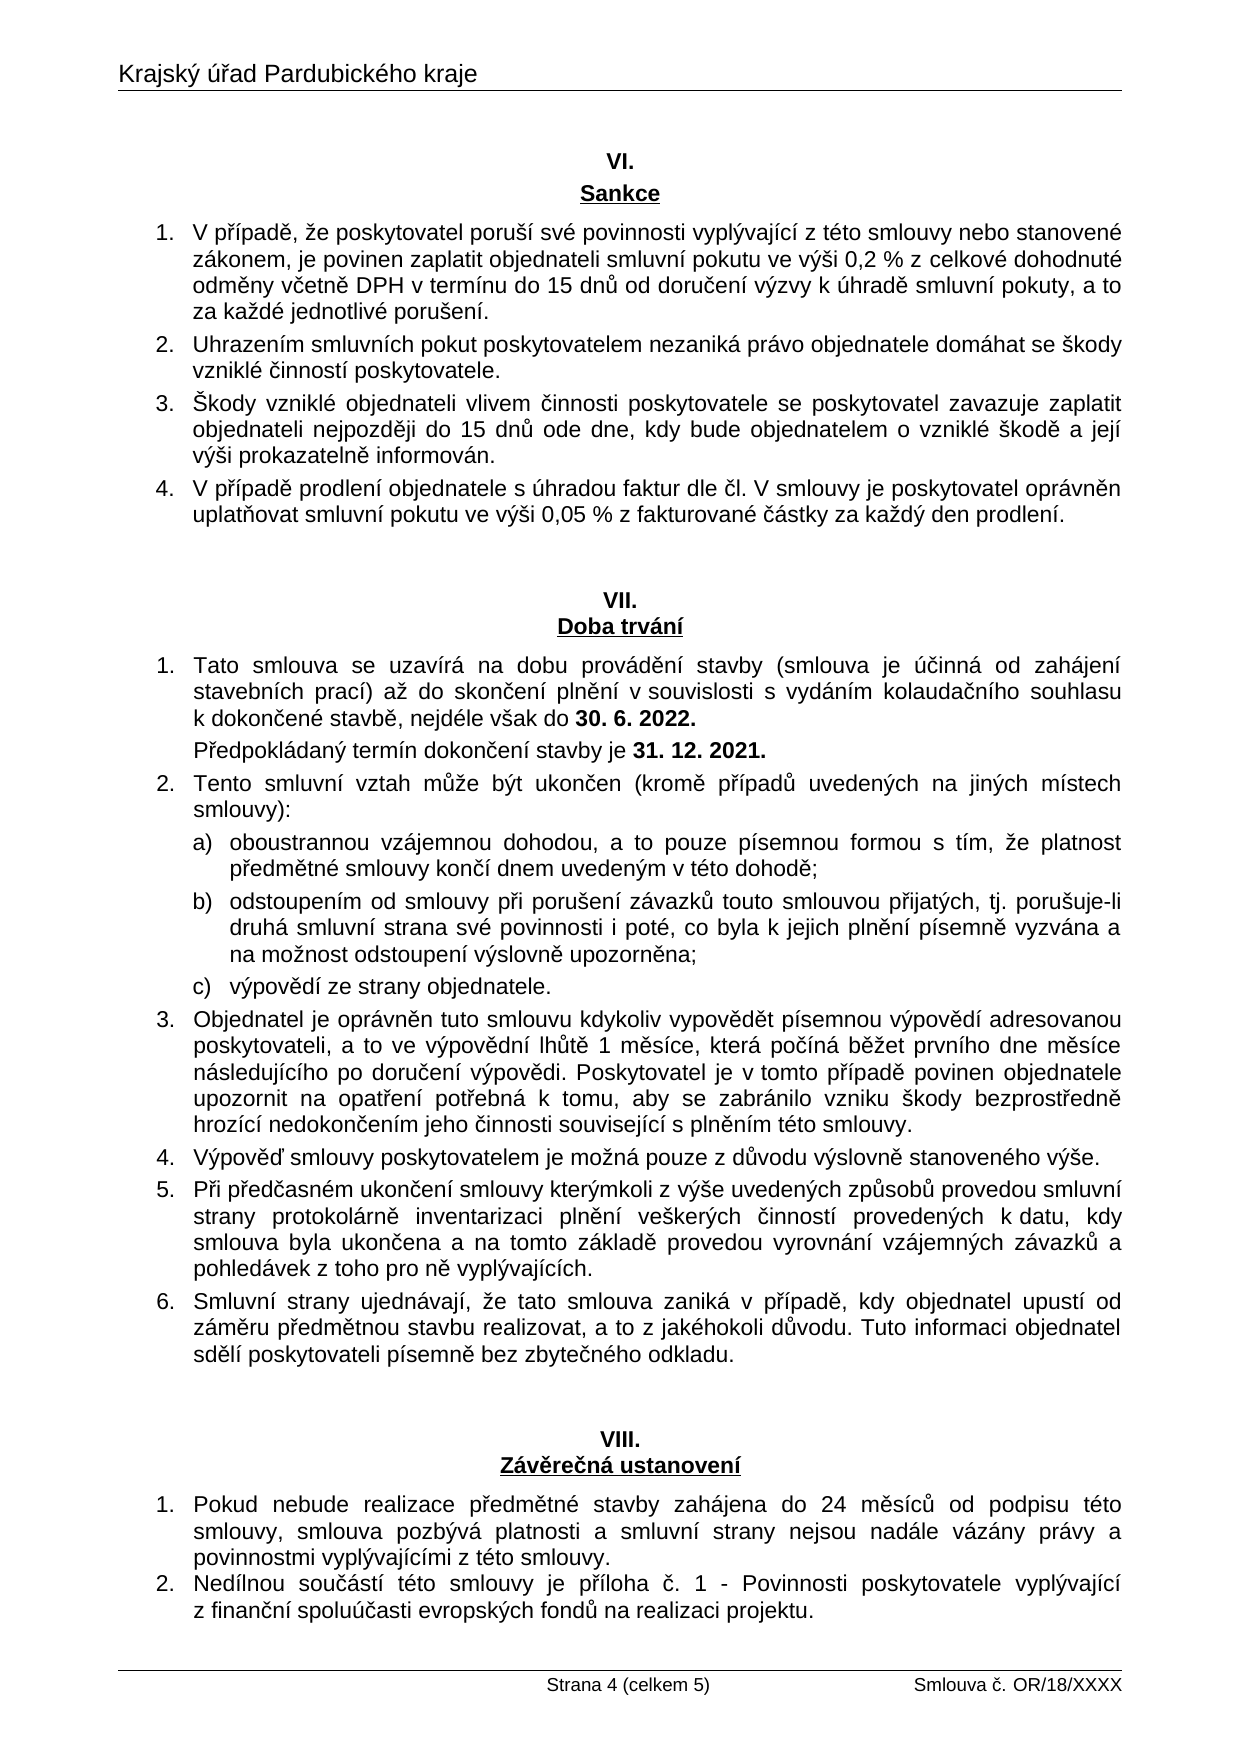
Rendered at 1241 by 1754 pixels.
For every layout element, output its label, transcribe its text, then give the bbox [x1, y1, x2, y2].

subtitle Doba trvání [118, 613, 1122, 639]
list V případě, že poskytovatel poruší své povinnosti vyplývající z této smlouvy nebo stanovené zákonem, je povinen zaplatit objednateli smluvní pokutu ve výši 0,2 % z celkové dohodnuté odměny včetně DPH v termínu do 15 dnů od doručení výzvy k úhradě smluvní pokuty, a to za každé jednotlivé porušení. [155, 219, 1122, 324]
list Při předčasném ukončení smlouvy kterýmkoli z výše uvedených způsobů provedou smluvní strany protokolárně inventarizaci plnění veškerých činností provedených k datu, kdy smlouva byla ukončena a na tomto základě provedou vyrovnání vzájemných závazků a pohledávek z toho pro ně vyplývajících. [156, 1176, 1122, 1282]
list odstoupením od smlouvy při porušení závazků touto smlouvou přijatých, tj. porušuje-li druhá smluvní strana své povinnosti i poté, co byla k jejich plnění písemně vyzvána a na možnost odstoupení výslovně upozorněna; [192, 888, 1122, 967]
list Výpověď smlouvy poskytovatelem je možná pouze z důvodu výslovně stanoveného výše. [156, 1144, 1122, 1170]
subtitle Sankce [118, 180, 1122, 207]
text VIII. [118, 1426, 1122, 1452]
list oboustrannou vzájemnou dohodou, a to pouze písemnou formou s tím, že platnost předmětné smlouvy končí dnem uvedeným v této dohodě; [192, 829, 1122, 882]
list V případě prodlení objednatele s úhradou faktur dle čl. V smlouvy je poskytovatel oprávněn uplatňovat smluvní pokutu ve výši 0,05 % z fakturované částky za každý den prodlení. [155, 475, 1122, 528]
list Nedílnou součástí této smlouvy je příloha č. 1 - Povinnosti poskytovatele vyplývající z finanční spoluúčasti evropských fondů na realizaci projektu. [156, 1570, 1122, 1623]
list Tento smluvní vztah může být ukončen (kromě případů uvedených na jiných místech smlouvy): [156, 770, 1122, 823]
list Škody vzniklé objednateli vlivem činnosti poskytovatele se poskytovatel zavazuje zaplatit objednateli nejpozději do 15 dnů ode dne, kdy bude objednatelem o vzniklé škodě a její výši prokazatelně informován. [155, 390, 1122, 469]
list Uhrazením smluvních pokut poskytovatelem nezaniká právo objednatele domáhat se škody vzniklé činností poskytovatele. [155, 331, 1122, 383]
text Předpokládaný termín dokončení stavby je 31. 12. 2021. [193, 737, 1122, 764]
list výpovědí ze strany objednatele. [192, 973, 1122, 999]
text VI. [118, 148, 1122, 174]
list Tato smlouva se uzavírá na dobu provádění stavby (smlouva je účinná od zahájení stavebních prací) až do skončení plnění v souvislosti s vydáním kolaudačního souhlasu k dokončené stavbě, nejdéle však do 30. 6. 2022. [156, 652, 1122, 731]
list Pokud nebude realizace předmětné stavby zahájena do 24 měsíců od podpisu této smlouvy, smlouva pozbývá platnosti a smluvní strany nejsou nadále vázány právy a povinnostmi vyplývajícími z této smlouvy. [156, 1491, 1122, 1570]
text VII. [118, 587, 1122, 613]
list Smluvní strany ujednávají, že tato smlouva zaniká v případě, kdy objednatel upustí od záměru předmětnou stavbu realizovat, a to z jakéhokoli důvodu. Tuto informaci objednatel sdělí poskytovateli písemně bez zbytečného odkladu. [156, 1288, 1122, 1367]
list Objednatel je oprávněn tuto smlouvu kdykoliv vypovědět písemnou výpovědí adresovanou poskytovateli, a to ve výpovědní lhůtě 1 měsíce, která počíná běžet prvního dne měsíce následujícího po doručení výpovědi. Poskytovatel je v tomto případě povinen objednatele upozornit na opatření potřebná k tomu, aby se zabránilo vzniku škody bezprostředně hrozící nedokončením jeho činnosti související s plněním této smlouvy. [156, 1006, 1122, 1137]
subtitle Závěrečná ustanovení [118, 1452, 1122, 1479]
